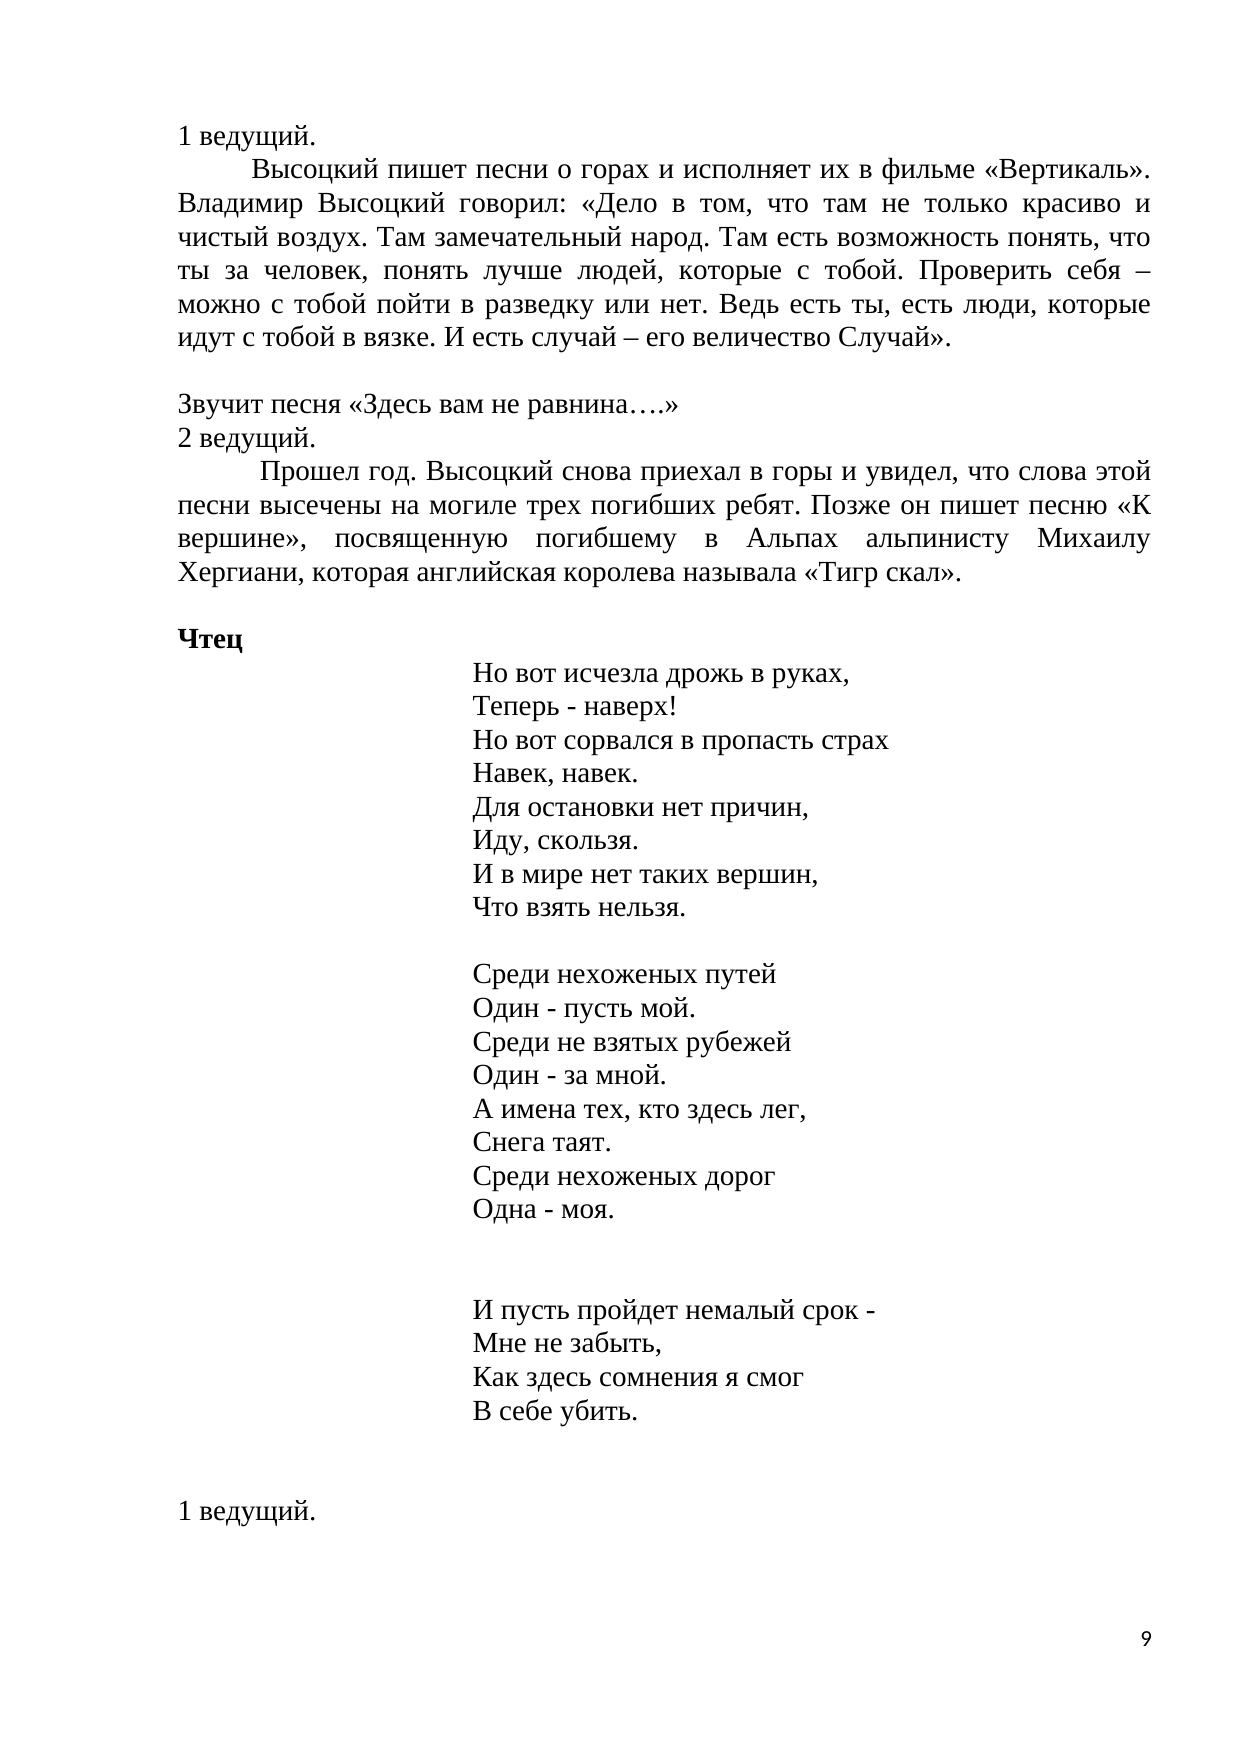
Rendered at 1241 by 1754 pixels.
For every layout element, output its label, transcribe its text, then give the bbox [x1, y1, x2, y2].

text Иду, скользя. [472, 822, 1152, 856]
text Прошел год. Высоцкий снова приехал в горы и увидел, что слова этой песни высечены на могиле трех погибших ребят. Позже он пишет песню «К вершине», посвященную погибшему в Альпах альпинисту Михаилу Хергиани, которая английская королева называла «Тигр скал». [177, 453, 1152, 588]
text Одна - моя. [472, 1191, 1152, 1225]
text Мне не забыть, [472, 1326, 1152, 1359]
text Один - за мной. [472, 1057, 1152, 1091]
text Высоцкий пишет песни о горах и исполняет их в фильме «Вертикаль». Владимир Высоцкий говорил: «Дело в том, что там не только красиво и чистый воздух. Там замечательный народ. Там есть возможность понять, что ты за человек, понять лучше людей, которые с тобой. Проверить себя – можно с тобой пойти в разведку или нет. Ведь есть ты, есть люди, которые идут с тобой в вязке. И есть случай – его величество Случай». [177, 152, 1152, 353]
text А имена тех, кто здесь лег, [472, 1091, 1152, 1124]
text Для остановки нет причин, [472, 789, 1152, 822]
text Но вот исчезла дрожь в руках, [472, 655, 1152, 688]
text И пусть пройдет немалый срок - [472, 1292, 1152, 1326]
text В себе убить. [472, 1393, 1152, 1426]
text 1 ведущий. [177, 118, 1152, 152]
text 2 ведущий. [177, 420, 1152, 453]
text Навек, навек. [472, 755, 1152, 789]
text Снега таят. [472, 1124, 1152, 1158]
text Что взять нельзя. [472, 889, 1152, 923]
text Но вот сорвался в пропасть страх [472, 722, 1152, 755]
text И в мире нет таких вершин, [472, 856, 1152, 889]
text Среди не взятых рубежей [472, 1024, 1152, 1057]
text Теперь - наверх! [472, 688, 1152, 722]
text Один - пусть мой. [472, 990, 1152, 1024]
text Звучит песня «Здесь вам не равнина….» [177, 386, 1152, 420]
text 1 ведущий. [177, 1493, 1152, 1527]
text Как здесь сомнения я смог [472, 1359, 1152, 1393]
text Среди нехоженых путей [472, 957, 1152, 990]
text Чтец [177, 621, 1152, 655]
text Среди нехоженых дорог [472, 1158, 1152, 1191]
